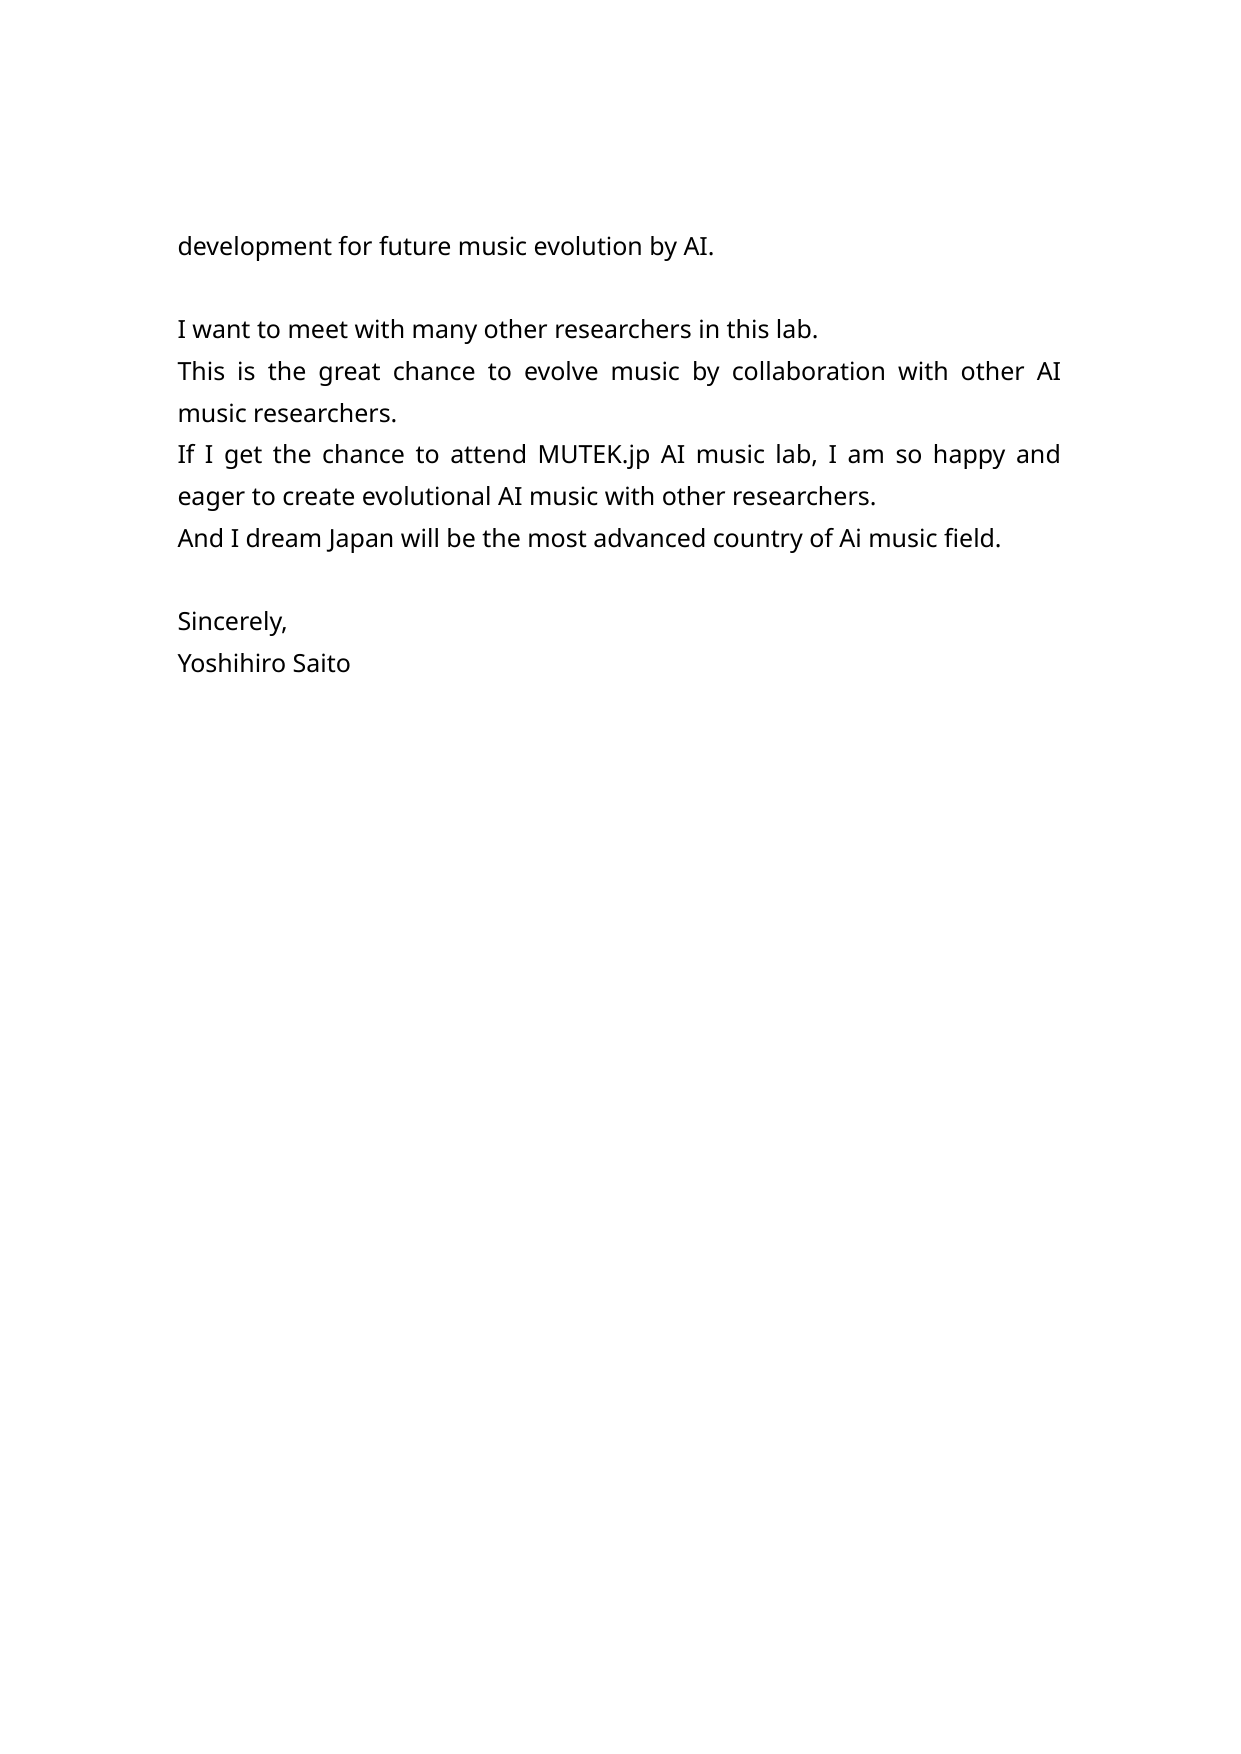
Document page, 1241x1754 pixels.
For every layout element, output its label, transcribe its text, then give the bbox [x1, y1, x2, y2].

text Sincerely, [177, 600, 1063, 642]
text I want to meet with many other researchers in this lab. This is the great chance to evolve music by collaboration with other AI music researchers. [177, 308, 1063, 433]
text Yoshihiro Saito [177, 642, 1063, 683]
text And I dream Japan will be the most advanced country of Ai music field. [177, 517, 1063, 558]
text If I get the chance to attend MUTEK.jp AI music lab, I am so happy and eager to create evolutional AI music with other researchers. [177, 433, 1063, 517]
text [177, 225, 1063, 267]
